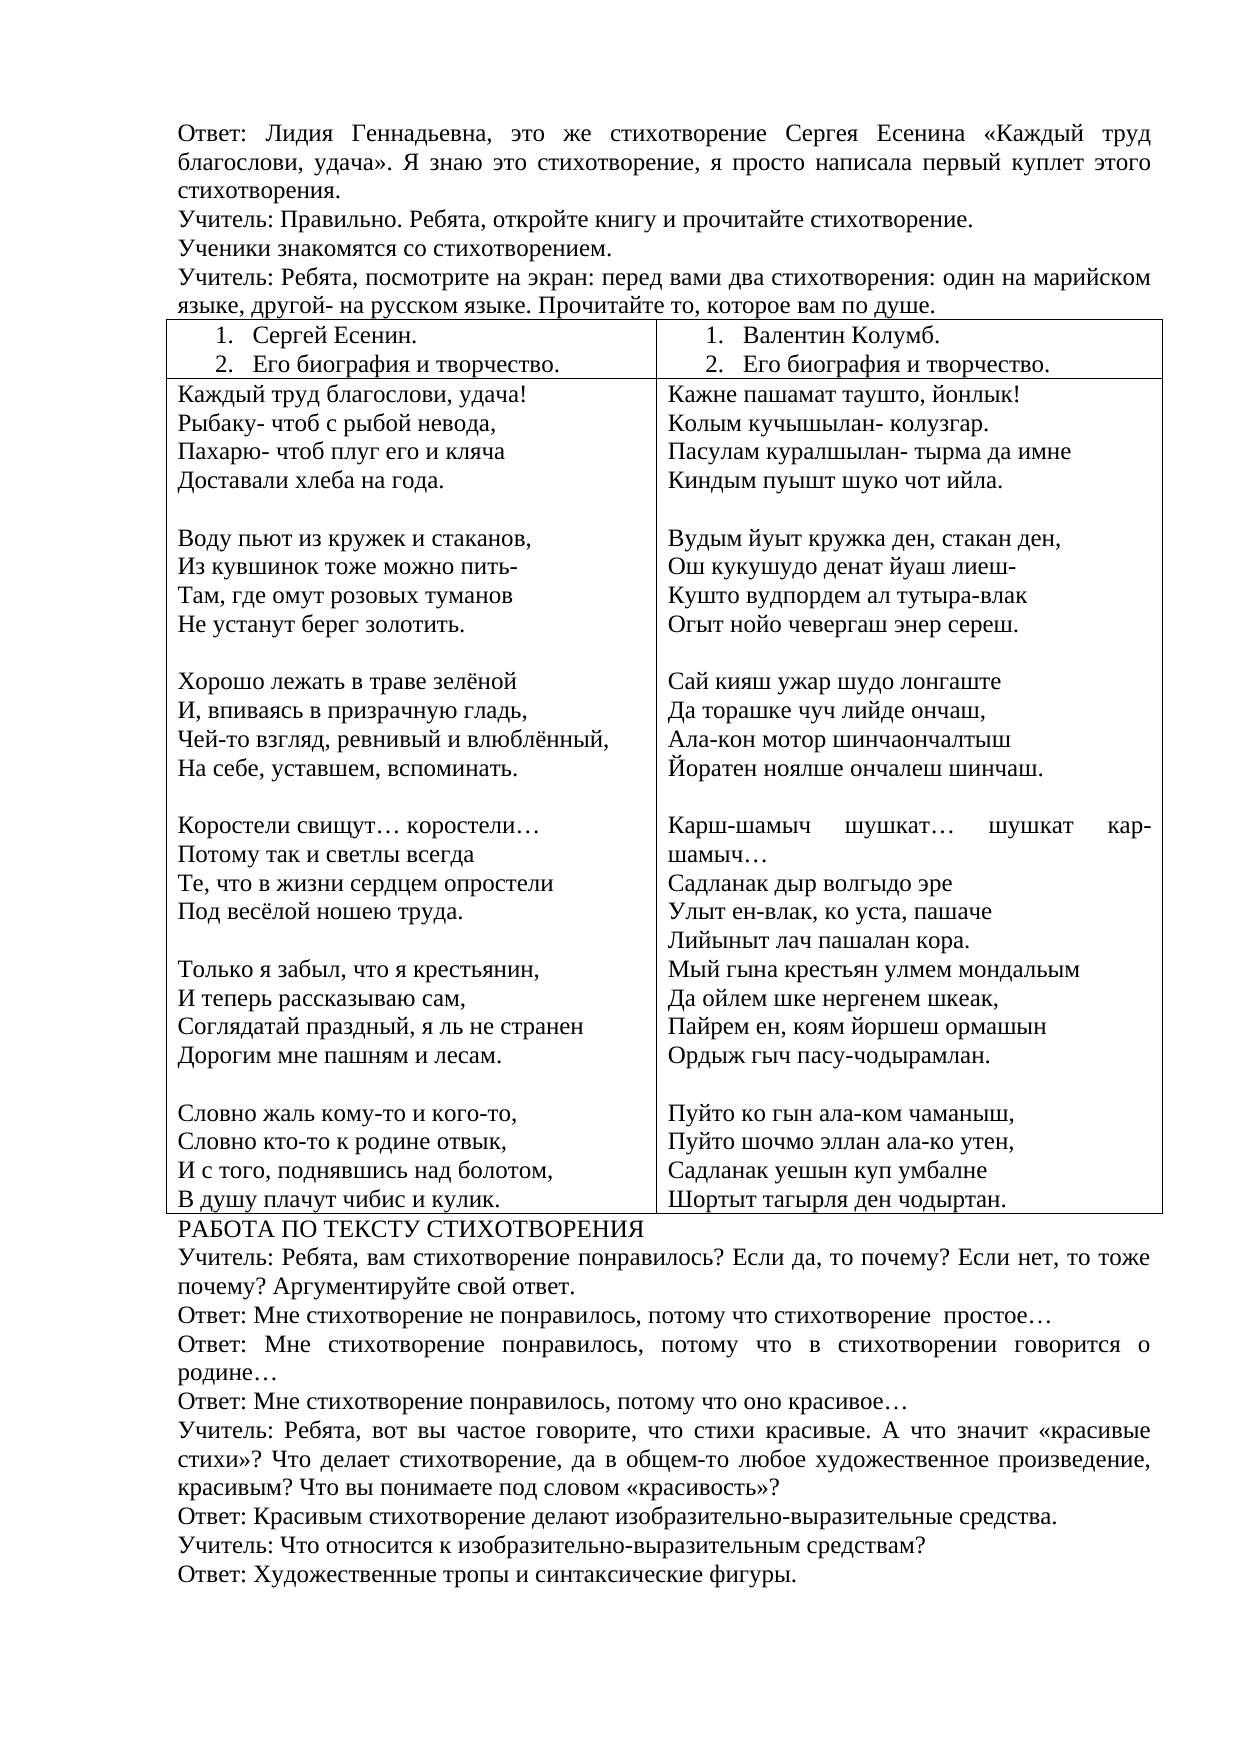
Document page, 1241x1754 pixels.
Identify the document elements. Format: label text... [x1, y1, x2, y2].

text Ответ: Мне стихотворение понравилось, потому что оно красивое… [177, 1386, 1152, 1415]
text Учитель: Что относится к изобразительно-выразительным средствам? [177, 1530, 1152, 1559]
text Ответ: Художественные тропы и синтаксические фигуры. [177, 1559, 1152, 1587]
text Ответ: Красивым стихотворение делают изобразительно-выразительные средства. [177, 1501, 1152, 1530]
table_cell Кажне пашамат таушто, йонлык! Колым кучышылан- колузгар. Пасулам куралшылан- тырма да имне Киндым пуышт шуко чот ийла. Вудым йуыт кружка ден, стакан ден, Ош кукушудо денат йуаш лиеш- Кушто вудпордем ал тутыра-влак Огыт нойо чевергаш энер сереш. Сай кияш ужар шудо лонгаште Да торашке чуч лийде ончаш, Ала-кон мотор шинчаончалтыш Йоратен ноялше ончалеш шинчаш. Карш-шамыч шушкат… шушкат кар-шамыч… Садланак дыр волгыдо эре Улыт ен-влак, ко уста, пашаче Лийыныт лач пашалан кора. Мый гына крестьян улмем мондальым Да ойлем шке нергенем шкеак, Пайрем ен, коям йоршеш ормашын Ордыж гыч пасу-чодырамлан. Пуйто ко гын ала-ком чаманыш, Пуйто шочмо эллан ала-ко утен, Садланак уешын куп умбалне Шортыт тагырля ден чодыртан. [657, 379, 1162, 1213]
table_header Валентин Колумб. Его биография и творчество. [657, 320, 1162, 378]
text РАБОТА ПО ТЕКСТУ СТИХОТВОРЕНИЯ [177, 1214, 1152, 1242]
text Ответ: Мне стихотворение не понравилось, потому что стихотворение простое… [177, 1300, 1152, 1329]
text Учитель: Ребята, вам стихотворение понравилось? Если да, то почему? Если нет, то тоже почему? Аргументируйте свой ответ. [177, 1242, 1152, 1300]
table_header Сергей Есенин. Его биография и творчество. [167, 320, 656, 378]
text Учитель: Ребята, вот вы частое говорите, что стихи красивые. А что значит «красивые стихи»? Что делает стихотворение, да в общем-то любое художественное произведение, красивым? Что вы понимаете под словом «красивость»? [177, 1415, 1152, 1501]
text Учитель: Правильно. Ребята, откройте книгу и прочитайте стихотворение. [177, 204, 1152, 233]
table_cell Каждый труд благослови, удача! Рыбаку- чтоб с рыбой невода, Пахарю- чтоб плуг его и кляча Доставали хлеба на года. Воду пьют из кружек и стаканов, Из кувшинок тоже можно пить- Там, где омут розовых туманов Не устанут берег золотить. Хорошо лежать в траве зелёной И, впиваясь в призрачную гладь, Чей-то взгляд, ревнивый и влюблённый, На себе, уставшем, вспоминать. Коростели свищут… коростели… Потому так и светлы всегда Те, что в жизни сердцем опростели Под весёлой ношею труда. Только я забыл, что я крестьянин, И теперь рассказываю сам, Соглядатай праздный, я ль не странен Дорогим мне пашням и лесам. Словно жаль кому-то и кого-то, Словно кто-то к родине отвык, И с того, поднявшись над болотом, В душу плачут чибис и кулик. [167, 379, 656, 1213]
text Учитель: Ребята, посмотрите на экран: перед вами два стихотворения: один на марийском языке, другой- на русском языке. Прочитайте то, которое вам по душе. [177, 262, 1152, 319]
text Ученики знакомятся со стихотворением. [177, 233, 1152, 262]
text Ответ: Лидия Геннадьевна, это же стихотворение Сергея Есенина «Каждый труд благослови, удача». Я знаю это стихотворение, я просто написала первый куплет этого стихотворения. [177, 118, 1152, 204]
text Ответ: Мне стихотворение понравилось, потому что в стихотворении говорится о родине… [177, 1329, 1152, 1386]
